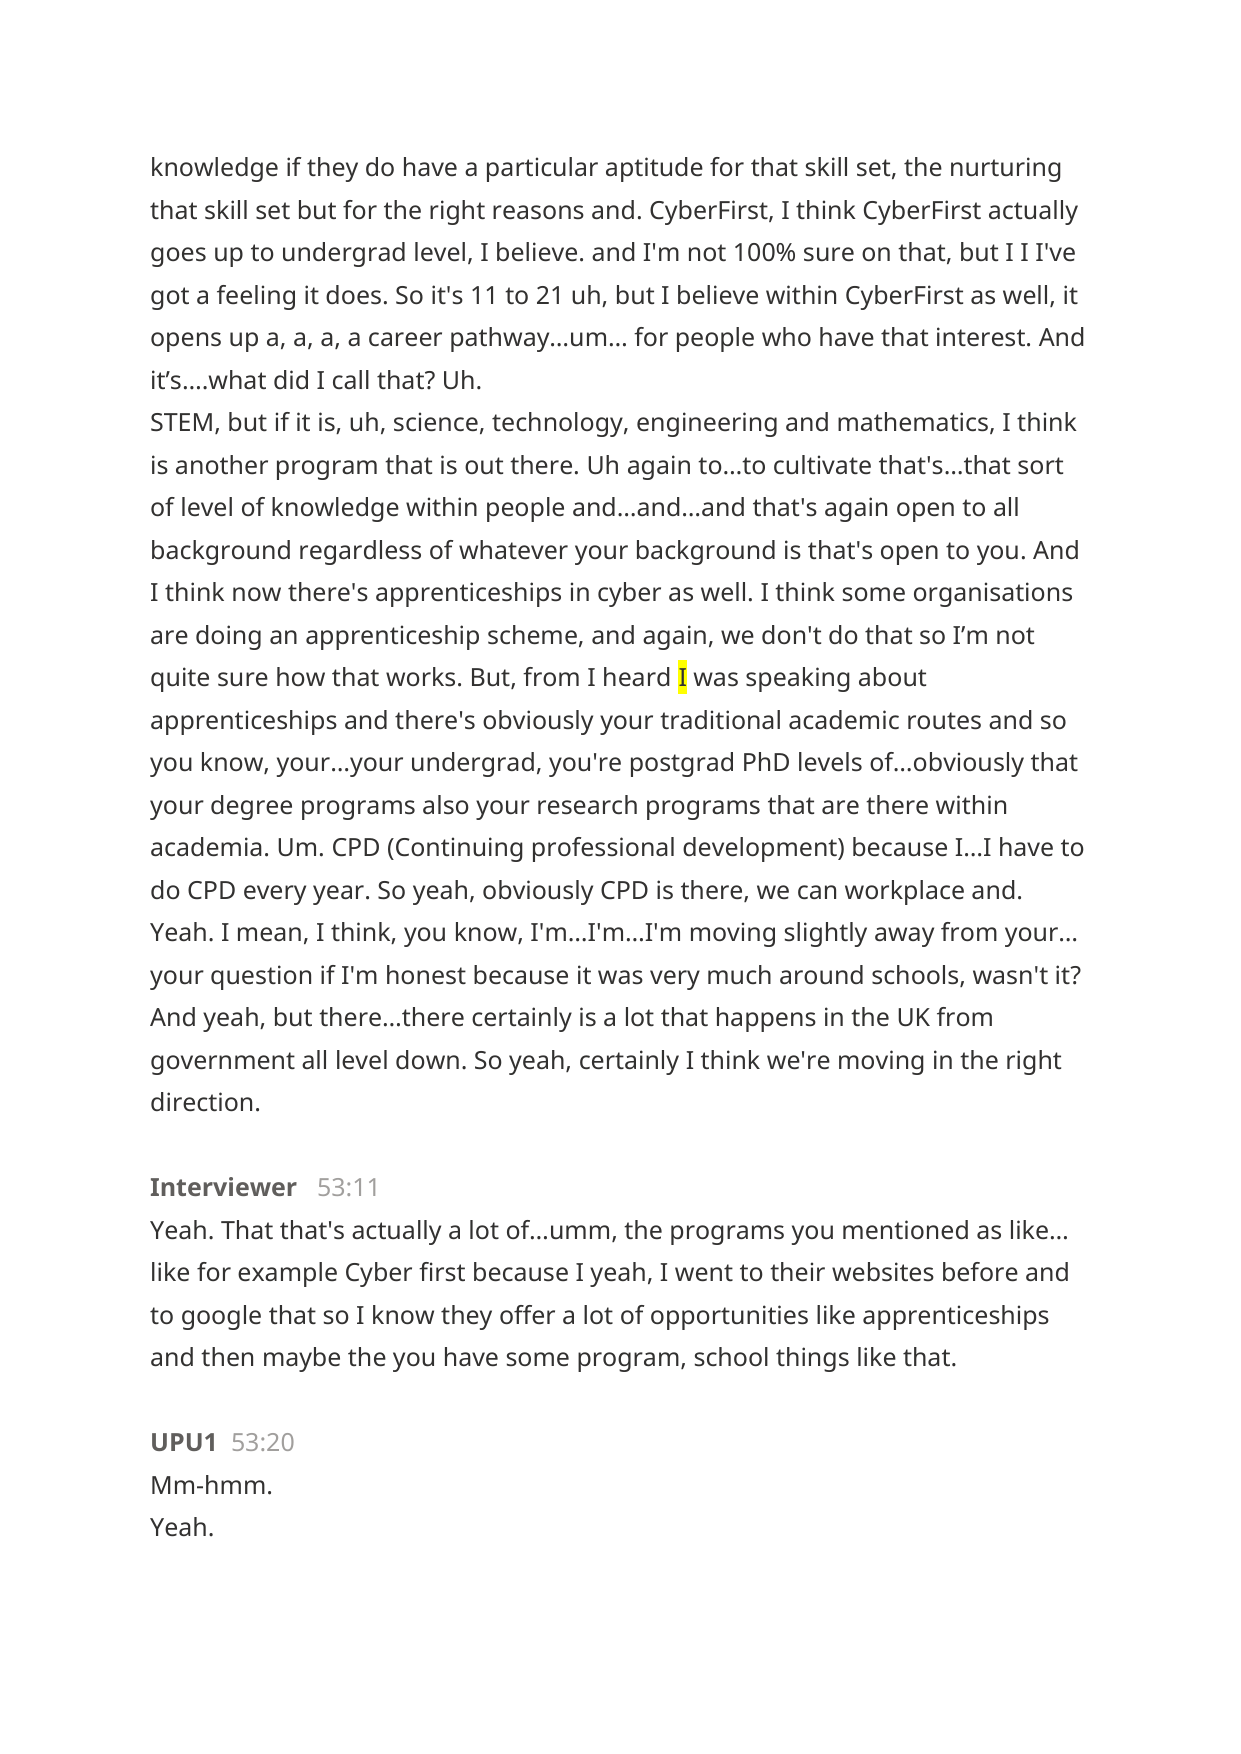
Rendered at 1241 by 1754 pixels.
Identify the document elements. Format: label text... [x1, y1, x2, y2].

text Interviewer 53:11 Yeah. That that's actually a lot of…umm, the programs you mentioned as like…like for example Cyber first because I yeah, I went to their websites before and to google that so I know they offer a lot of opportunities like apprenticeships and then maybe the you have some program, school things like that. [150, 1127, 1090, 1374]
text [150, 150, 1090, 1119]
text UPU1 53:20 Mm-hmm. Yeah. [150, 1382, 1090, 1574]
